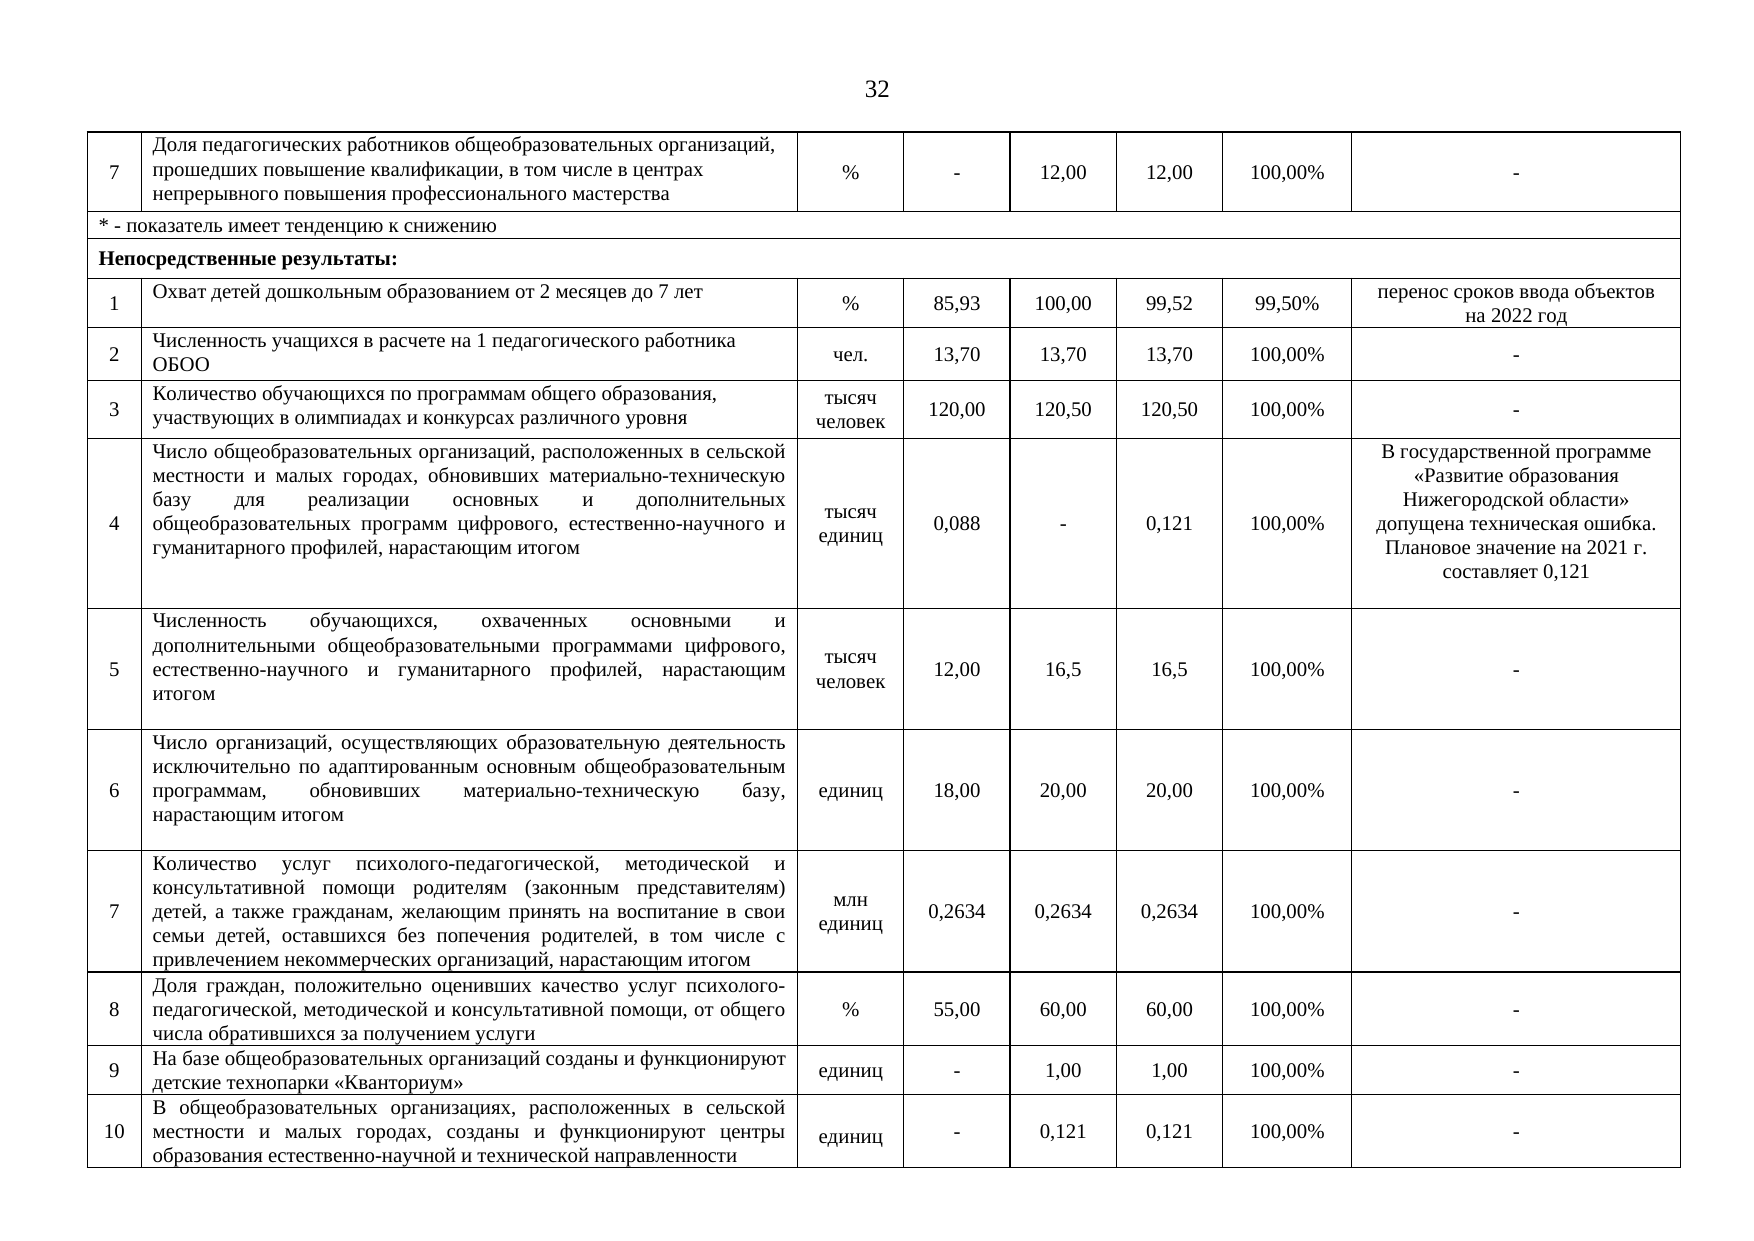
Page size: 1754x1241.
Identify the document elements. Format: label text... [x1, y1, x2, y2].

table_cell 13,70 [904, 328, 1009, 380]
table_cell 100,00 [1011, 279, 1116, 327]
table_cell 20,00 [1011, 730, 1116, 850]
table_cell 12,00 [904, 609, 1009, 729]
table_cell 7 [88, 851, 141, 971]
table_cell Количество обучающихся по программам общего образования, участвующих в олимпиадах и конкурсах различного уровня [142, 381, 797, 438]
table_cell 12,00 [1117, 133, 1222, 211]
table_cell 0,121 [1011, 1095, 1116, 1167]
table_cell 6 [88, 730, 141, 850]
table_cell 10 [88, 1095, 141, 1167]
table_cell тысяч человек [798, 381, 903, 438]
table_cell Количество услуг психолого-педагогической, методической и консультативной помощи родителям (законным представителям) детей, а также гражданам, желающим принять на воспитание в свои семьи детей, оставшихся без попечения родителей, в том числе с привлечением некоммерческих организаций, нарастающим итогом [142, 851, 797, 971]
table_cell 55,00 [904, 973, 1009, 1045]
table_cell 60,00 [1011, 973, 1116, 1045]
table_cell 0,121 [1117, 1095, 1222, 1167]
table_cell 7 [88, 133, 141, 211]
table_cell Непосредственные результаты: [88, 239, 1680, 277]
table_cell млн единиц [798, 851, 903, 971]
table_cell единиц [798, 730, 903, 850]
table_cell В государственной программе «Развитие образования Нижегородской области» допущена техническая ошибка. Плановое значение на 2021 г. составляет 0,121 [1352, 439, 1680, 607]
table_cell % [798, 973, 903, 1045]
table_cell 99,52 [1117, 279, 1222, 327]
table_cell - [1352, 1095, 1680, 1167]
table_cell тысяч единиц [798, 439, 903, 607]
table_cell 16,5 [1117, 609, 1222, 729]
table_cell 0,2634 [1011, 851, 1116, 971]
table_cell 12,00 [1011, 133, 1116, 211]
table_cell 0,121 [1117, 439, 1222, 607]
table_cell 1 [88, 279, 141, 327]
table_cell Число общеобразовательных организаций, расположенных в сельской местности и малых городах, обновивших материально-техническую базу для реализации основных и дополнительных общеобразовательных программ цифрового, естественно-научного и гуманитарного профилей, нарастающим итогом [142, 439, 797, 607]
table_cell 100,00% [1223, 328, 1351, 380]
table_cell - [1011, 439, 1116, 607]
table_cell 9 [88, 1046, 141, 1094]
table_cell 0,088 [904, 439, 1009, 607]
table_cell 1,00 [1117, 1046, 1222, 1094]
table_cell 8 [88, 973, 141, 1045]
table_cell чел. [798, 328, 903, 380]
table_cell 100,00% [1223, 1095, 1351, 1167]
table_cell 100,00% [1223, 851, 1351, 971]
table_cell 120,00 [904, 381, 1009, 438]
table_cell - [1352, 730, 1680, 850]
table_cell Число организаций, осуществляющих образовательную деятельность исключительно по адаптированным основным общеобразовательным программам, обновивших материально-техническую базу, нарастающим итогом [142, 730, 797, 850]
table_cell 100,00% [1223, 973, 1351, 1045]
table_cell 2 [88, 328, 141, 380]
table_cell 13,70 [1117, 328, 1222, 380]
table_cell Численность обучающихся, охваченных основными и дополнительными общеобразовательными программами цифрового, естественно-научного и гуманитарного профилей, нарастающим итогом [142, 609, 797, 729]
table_cell % [798, 279, 903, 327]
table_cell перенос сроков ввода объектов на 2022 год [1352, 279, 1680, 327]
table_cell 16,5 [1011, 609, 1116, 729]
table_cell 100,00% [1223, 133, 1351, 211]
table_cell - [1352, 133, 1680, 211]
table_cell * - показатель имеет тенденцию к снижению [88, 212, 1680, 238]
table_cell 100,00% [1223, 1046, 1351, 1094]
table_cell Охват детей дошкольным образованием от 2 месяцев до 7 лет [142, 279, 797, 327]
table_cell 18,00 [904, 730, 1009, 850]
table_cell 99,50% [1223, 279, 1351, 327]
table_cell 100,00% [1223, 381, 1351, 438]
table_cell тысяч человек [798, 609, 903, 729]
table_cell - [1352, 973, 1680, 1045]
table_cell 120,50 [1117, 381, 1222, 438]
table_cell 5 [88, 609, 141, 729]
table_cell Доля педагогических работников общеобразовательных организаций, прошедших повышение квалификации, в том числе в центрах непрерывного повышения профессионального мастерства [142, 133, 797, 211]
table_cell - [1352, 381, 1680, 438]
table_cell Доля граждан, положительно оценивших качество услуг психолого-педагогической, методической и консультативной помощи, от общего числа обратившихся за получением услуги [142, 973, 797, 1045]
table_cell 100,00% [1223, 730, 1351, 850]
table_cell 1,00 [1011, 1046, 1116, 1094]
table_cell 60,00 [1117, 973, 1222, 1045]
table_cell На базе общеобразовательных организаций созданы и функционируют детские технопарки «Кванториум» [142, 1046, 797, 1094]
table_cell единиц [798, 1095, 903, 1167]
table_cell 20,00 [1117, 730, 1222, 850]
table_cell - [904, 133, 1009, 211]
table_cell - [1352, 609, 1680, 729]
table_cell - [1352, 851, 1680, 971]
table_cell - [1352, 328, 1680, 380]
table_cell 120,50 [1011, 381, 1116, 438]
table_cell - [1352, 1046, 1680, 1094]
table_cell 85,93 [904, 279, 1009, 327]
table_cell Численность учащихся в расчете на 1 педагогического работника ОБОО [142, 328, 797, 380]
table_cell 3 [88, 381, 141, 438]
table_cell единиц [798, 1046, 903, 1094]
table_cell 13,70 [1011, 328, 1116, 380]
table_cell 0,2634 [1117, 851, 1222, 971]
table_cell 100,00% [1223, 609, 1351, 729]
table_cell - [904, 1095, 1009, 1167]
table_cell % [798, 133, 903, 211]
table_cell В общеобразовательных организациях, расположенных в сельской местности и малых городах, созданы и функционируют центры образования естественно-научной и технической направленности [142, 1095, 797, 1167]
table_cell 100,00% [1223, 439, 1351, 607]
table_cell 4 [88, 439, 141, 607]
table_cell 0,2634 [904, 851, 1009, 971]
table_cell - [904, 1046, 1009, 1094]
